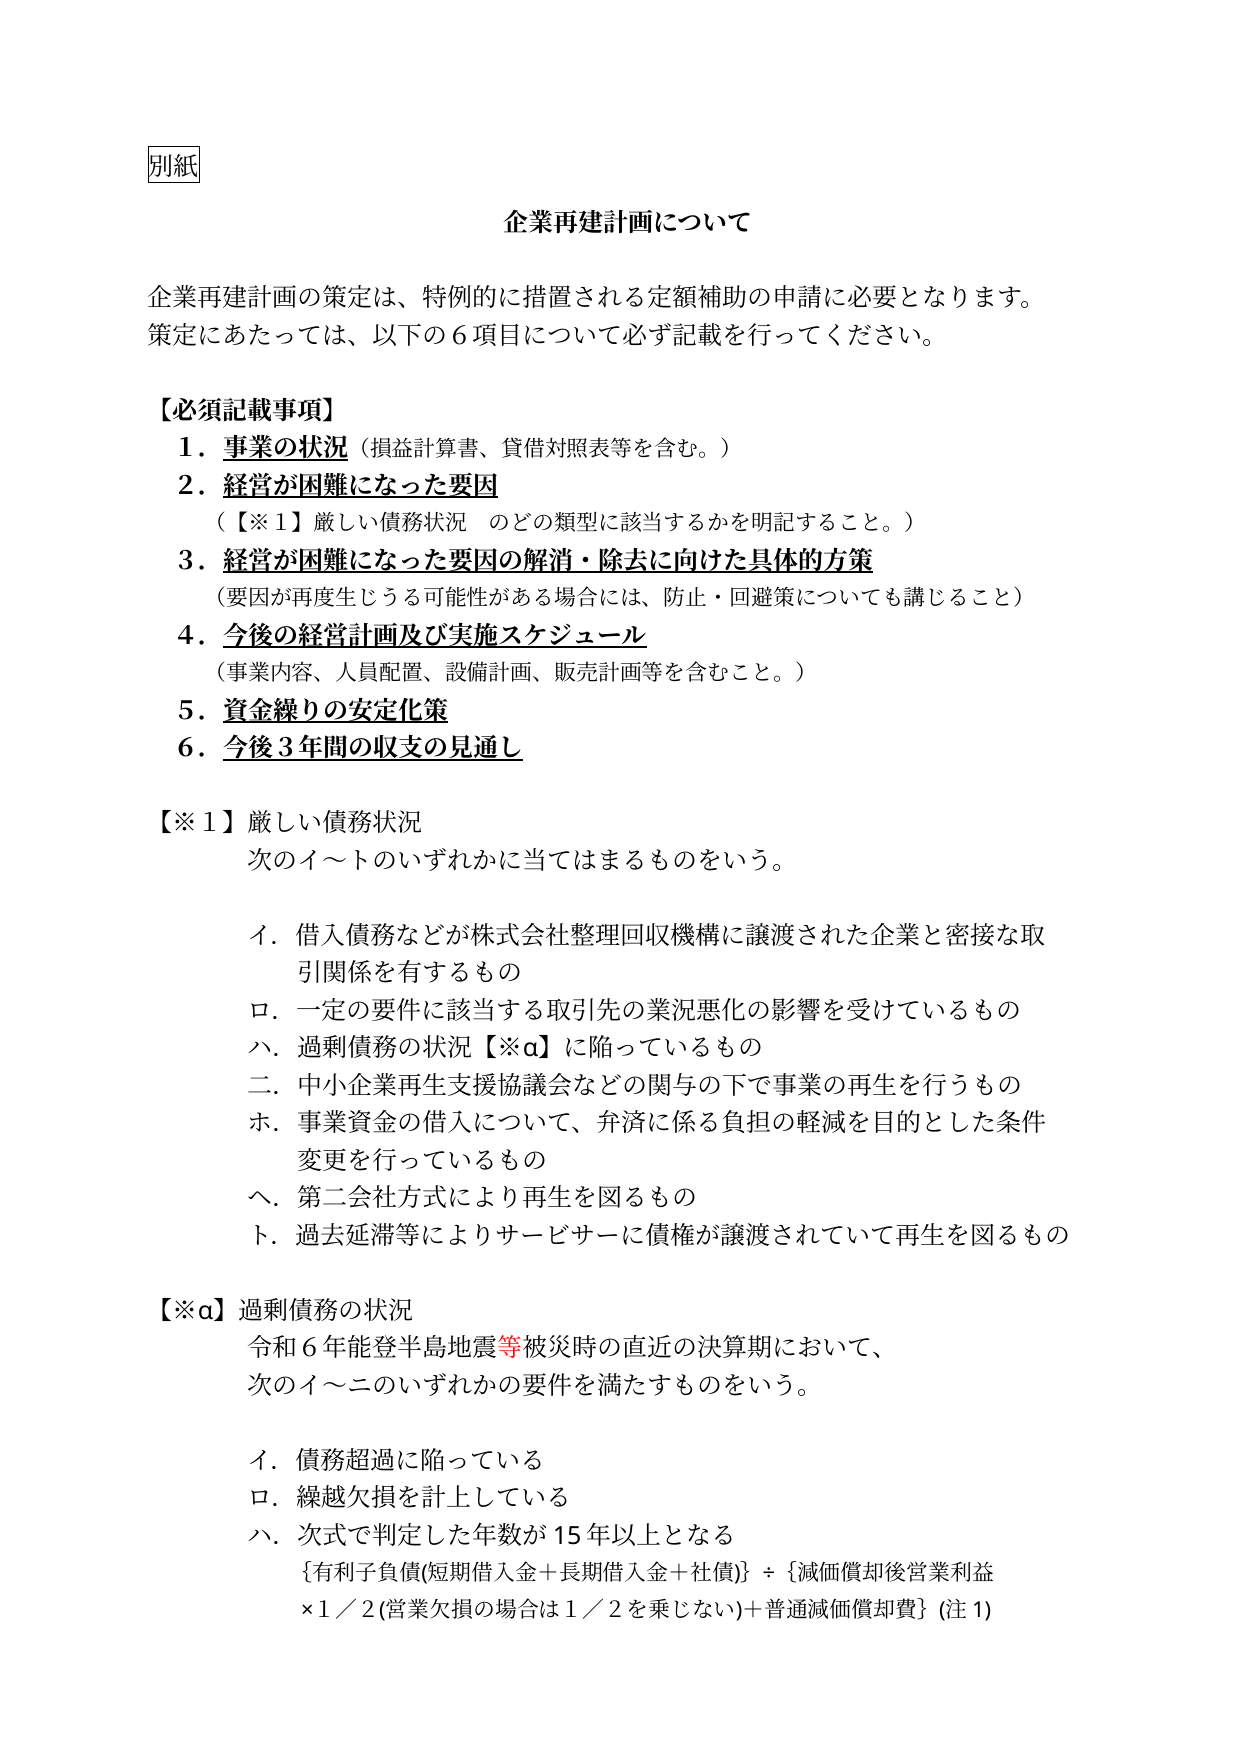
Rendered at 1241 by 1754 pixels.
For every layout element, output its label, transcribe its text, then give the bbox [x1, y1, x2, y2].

text （要因が再度生じうる可能性がある場合には、防止・回避策についても講じること） [148, 577, 1107, 614]
text ト．過去延滞等によりサービサーに債権が譲渡されていて再生を図るもの [148, 1214, 1107, 1252]
text （【※１】厳しい債務状況 のどの類型に該当するかを明記すること。） [148, 502, 1107, 539]
text 変更を行っているもの [148, 1139, 1107, 1177]
text ロ．一定の要件に該当する取引先の業況悪化の影響を受けているもの [148, 989, 1107, 1027]
text 次のイ～ニのいずれかの要件を満たすものをいう。 [148, 1364, 1107, 1402]
text ハ．過剰債務の状況【※α】に陥っているもの [148, 1027, 1107, 1064]
text ロ．繰越欠損を計上している [148, 1477, 1107, 1514]
text 二．中小企業再生支援協議会などの関与の下で事業の再生を行うもの [148, 1064, 1107, 1102]
text 策定にあたっては、以下の６項目について必ず記載を行ってください。 [148, 314, 1107, 352]
text ×１／２(営業欠損の場合は１／２を乗じない)＋普通減価償却費｝(注1) [148, 1589, 1107, 1627]
text 別紙 [148, 127, 1107, 202]
text ホ．事業資金の借入について、弁済に係る負担の軽減を目的とした条件 [148, 1102, 1107, 1139]
text ４．今後の経営計画及び実施スケジュール [148, 614, 1107, 652]
text （事業内容、人員配置、設備計画、販売計画等を含むこと。） [148, 652, 1107, 689]
text 【必須記載事項】 [148, 389, 1107, 427]
text ヘ．第二会社方式により再生を図るもの [148, 1177, 1107, 1214]
text 企業再建計画について [148, 202, 1107, 239]
text イ．債務超過に陥っている [148, 1439, 1107, 1477]
text 企業再建計画の策定は、特例的に措置される定額補助の申請に必要となります。 [148, 277, 1107, 314]
text 次のイ～トのいずれかに当てはまるものをいう。 [148, 839, 1107, 877]
text ２．経営が困難になった要因 [148, 464, 1107, 502]
text １．事業の状況（損益計算書、貸借対照表等を含む。） [148, 427, 1107, 464]
text ３．経営が困難になった要因の解消・除去に向けた具体的方策 [148, 539, 1107, 577]
text イ．借入債務などが株式会社整理回収機構に譲渡された企業と密接な取 [148, 914, 1107, 952]
text 引関係を有するもの [148, 952, 1107, 989]
text ハ．次式で判定した年数が15年以上となる [148, 1514, 1107, 1552]
text ５．資金繰りの安定化策 [148, 689, 1107, 727]
text ６．今後３年間の収支の見通し [148, 727, 1107, 764]
text 【※１】厳しい債務状況 [148, 802, 1107, 839]
text 【※α】過剰債務の状況 [148, 1289, 1107, 1327]
text 令和６年能登半島地震等被災時の直近の決算期において、 [148, 1327, 1107, 1364]
text ｛有利子負債(短期借入金＋長期借入金＋社債)｝÷｛減価償却後営業利益 [148, 1552, 1107, 1589]
